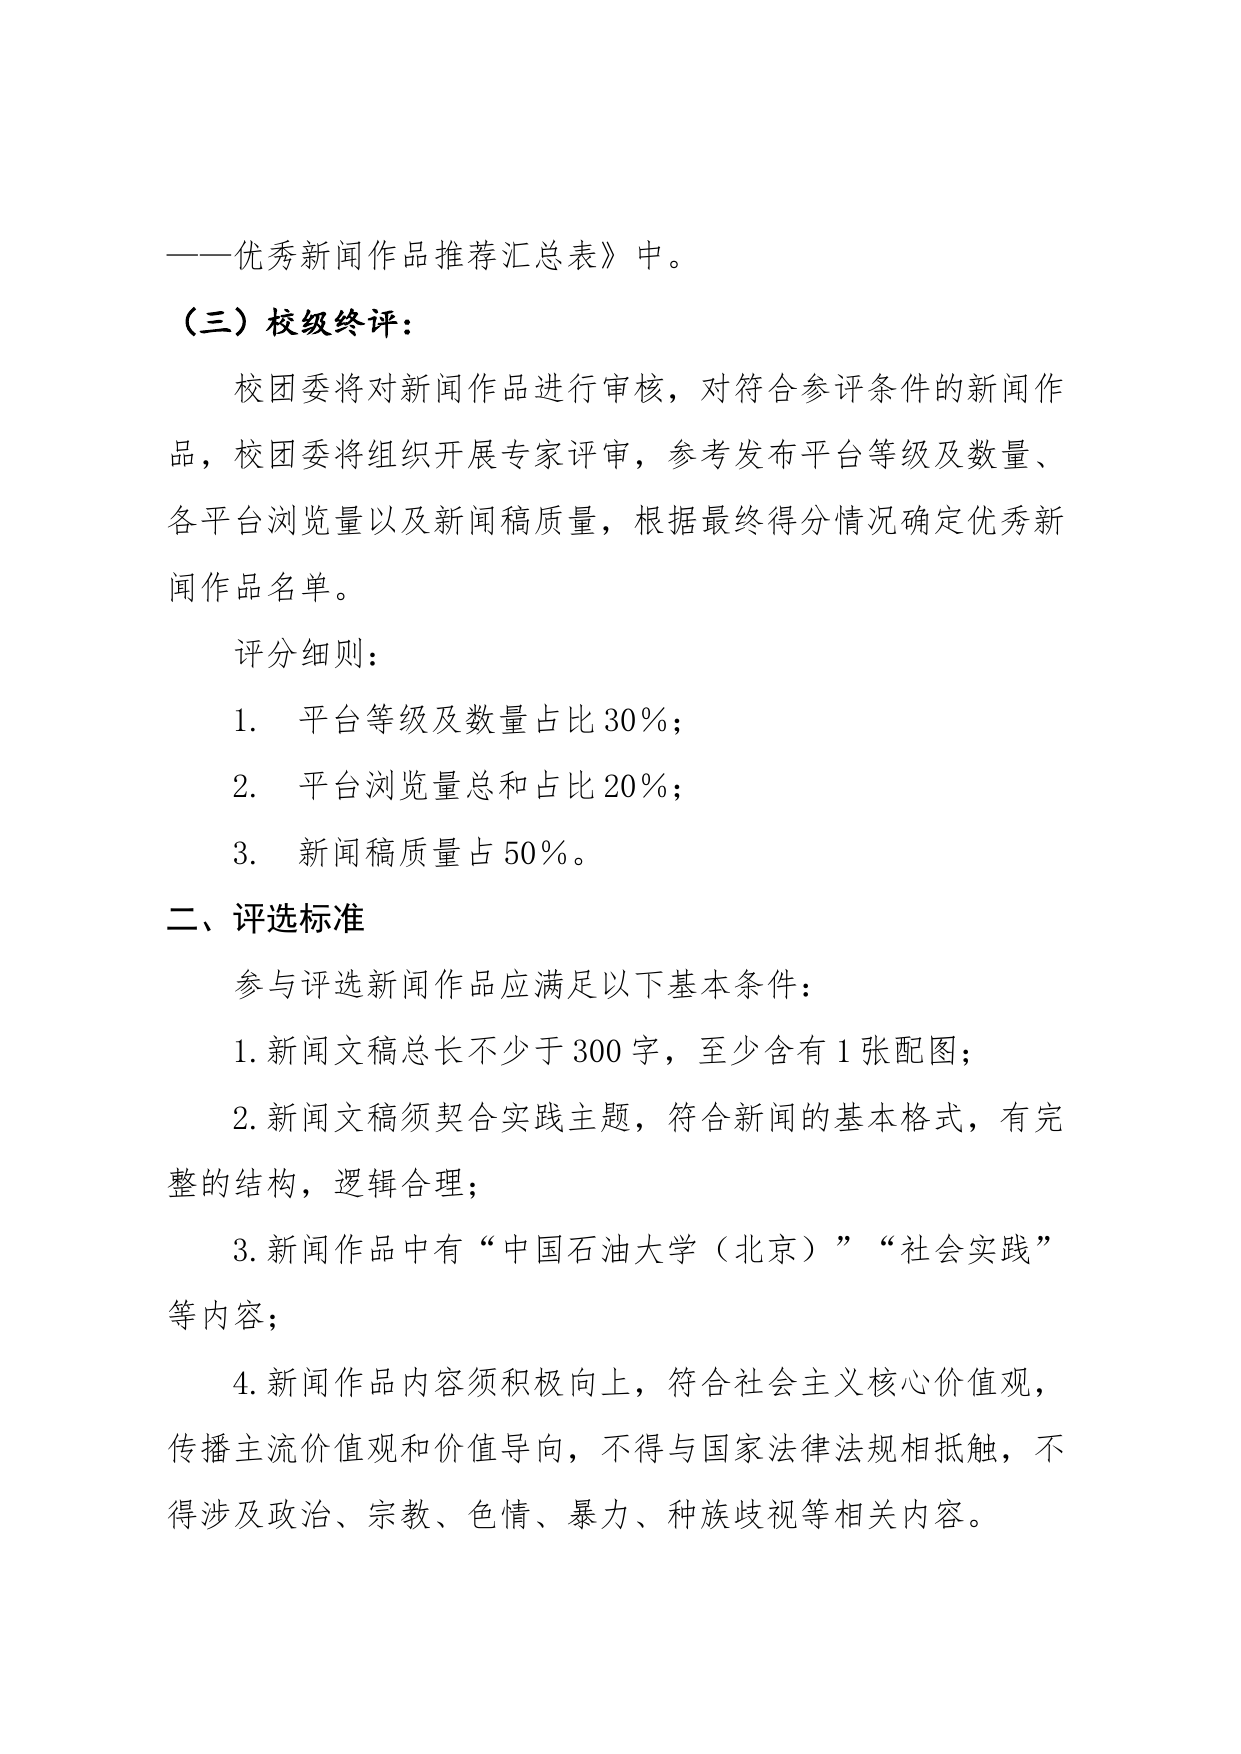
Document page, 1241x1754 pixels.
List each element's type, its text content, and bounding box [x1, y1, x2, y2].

list （三）校级终评： [165, 287, 1087, 353]
text 1.新闻文稿总长不少于300字，至少含有1张配图； [165, 1015, 1087, 1082]
list 平台等级及数量占比30％； [165, 684, 1087, 750]
text 二、评选标准 [165, 883, 1087, 949]
list 平台浏览量总和占比20％； [165, 750, 1087, 817]
list 新闻稿质量占50％。 [165, 817, 1087, 883]
text 3.新闻作品中有“中国石油大学（北京）”“社会实践”等内容； [165, 1214, 1087, 1347]
text 2.新闻文稿须契合实践主题，符合新闻的基本格式，有完整的结构，逻辑合理； [165, 1082, 1087, 1214]
text 参与评选新闻作品应满足以下基本条件： [165, 949, 1087, 1015]
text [165, 220, 1087, 287]
text 校团委将对新闻作品进行审核，对符合参评条件的新闻作品，校团委将组织开展专家评审，参考发布平台等级及数量、各平台浏览量以及新闻稿质量，根据最终得分情况确定优秀新闻作品名单。 [165, 353, 1087, 618]
text 评分细则： [165, 618, 1087, 684]
text 4.新闻作品内容须积极向上，符合社会主义核心价值观，传播主流价值观和价值导向，不得与国家法律法规相抵触，不得涉及政治、宗教、色情、暴力、种族歧视等相关内容。 [165, 1347, 1087, 1545]
